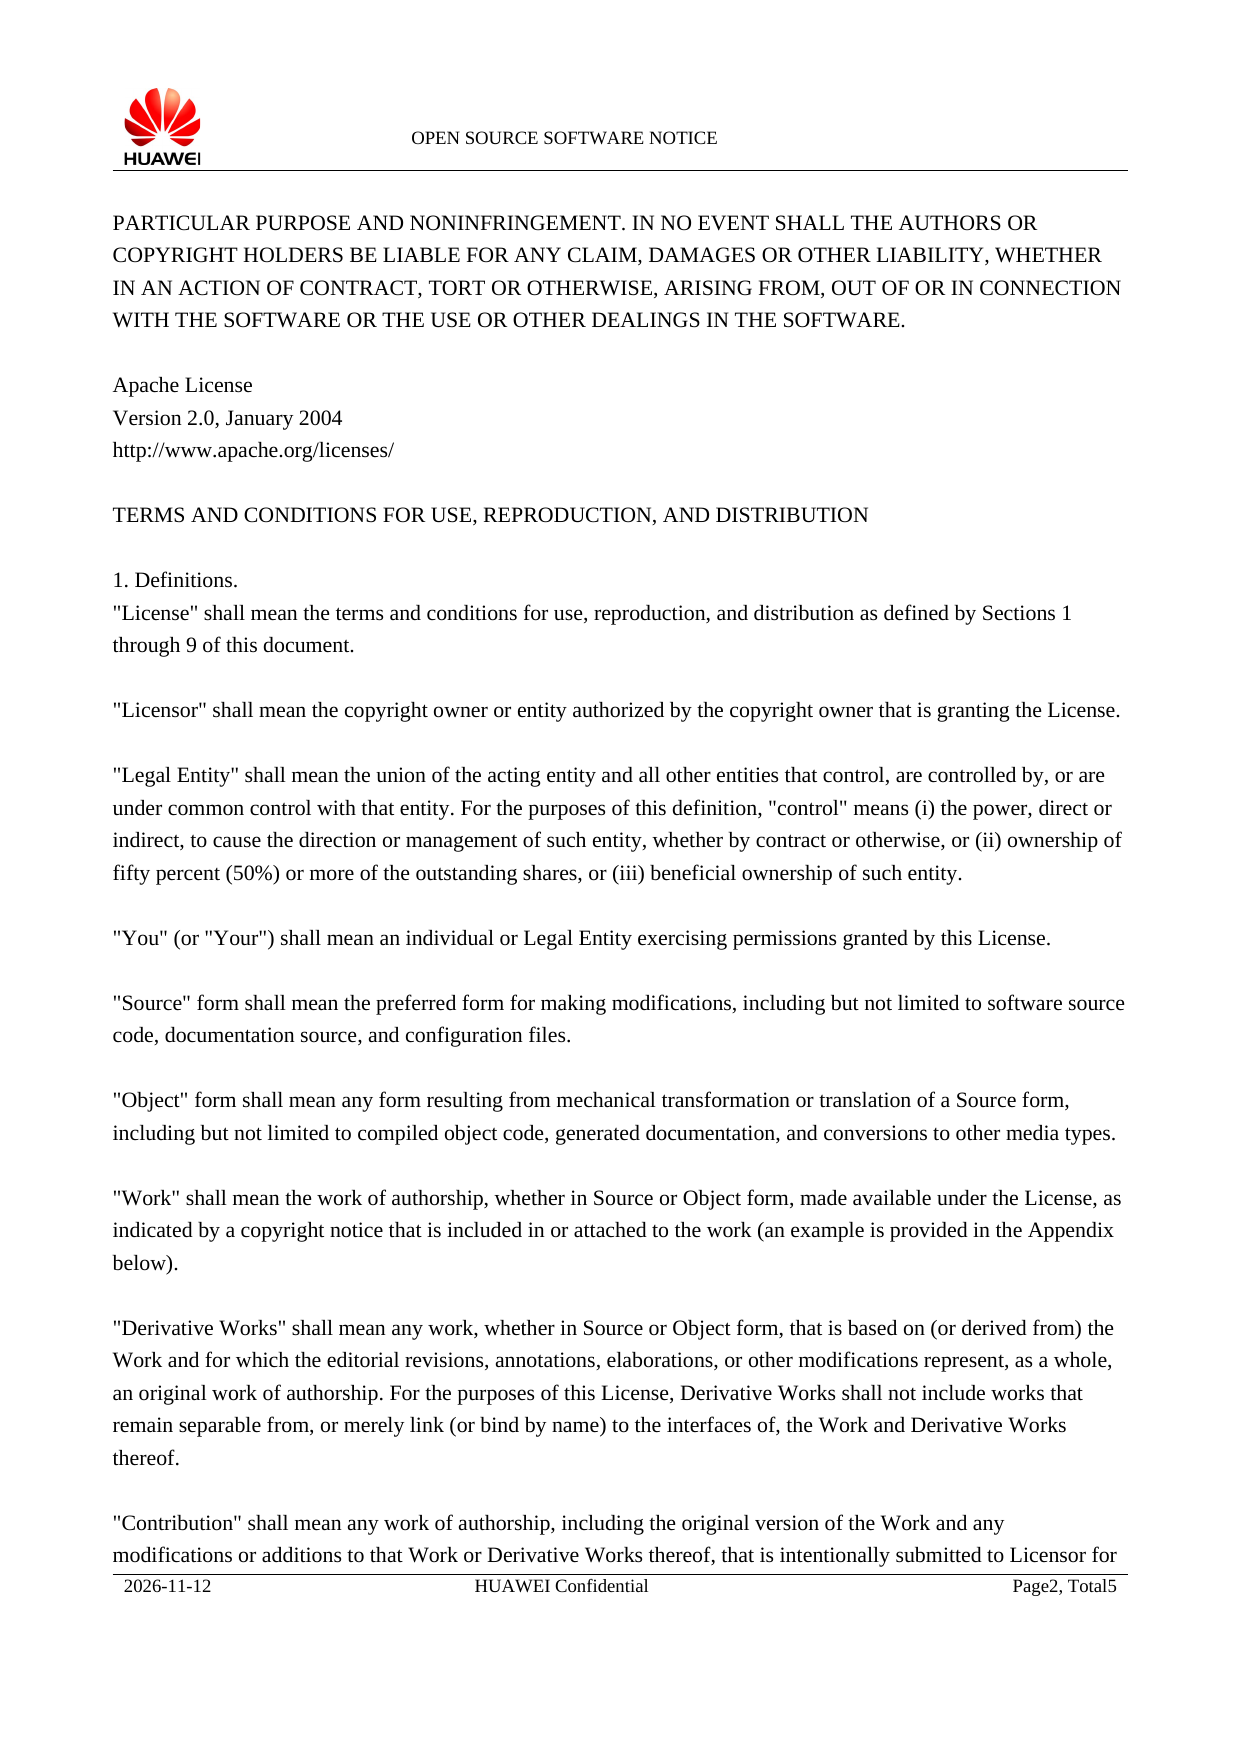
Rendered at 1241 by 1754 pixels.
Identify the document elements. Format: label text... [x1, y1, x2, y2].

text "Licensor" shall mean the copyright owner or entity authorized by the copyright owner that is granting the License. [112, 694, 1128, 726]
text http://www.apache.org/licenses/ [112, 434, 1128, 466]
text "Object" form shall mean any form resulting from mechanical transformation or translation of a Source form, including but not limited to compiled object code, generated documentation, and conversions to other media types. [112, 1084, 1128, 1149]
picture [124, 88, 201, 165]
text "You" (or "Your") shall mean an individual or Legal Entity exercising permissions granted by this License. [112, 921, 1128, 954]
text "Work" shall mean the work of authorship, whether in Source or Object form, made available under the License, as indicated by a copyright notice that is included in or attached to the work (an example is provided in the Appendix below). [112, 1181, 1128, 1279]
text TERMS AND CONDITIONS FOR USE, REPRODUCTION, AND DISTRIBUTION [112, 499, 1128, 531]
text Apache License Version 2.0, January 2004 [112, 336, 1128, 434]
text "Legal Entity" shall mean the union of the acting entity and all other entities that control, are controlled by, or are under common control with that entity. For the purposes of this definition, "control" means (i) the power, direct or indirect, to cause the direction or management of such entity, whether by contract or otherwise, or (ii) ownership of fifty percent (50%) or more of the outstanding shares, or (iii) beneficial ownership of such entity. [112, 759, 1128, 889]
text "License" shall mean the terms and conditions for use, reproduction, and distribution as defined by Sections 1 through 9 of this document. [112, 596, 1128, 661]
text "Derivative Works" shall mean any work, whether in Source or Object form, that is based on (or derived from) the Work and for which the editorial revisions, annotations, elaborations, or other modifications represent, as a whole, an original work of authorship. For the purposes of this License, Derivative Works shall not include works that remain separable from, or merely link (or bind by name) to the interfaces of, the Work and Derivative Works thereof. [112, 1311, 1128, 1474]
text "Source" form shall mean the preferred form for making modifications, including but not limited to software source code, documentation source, and configuration files. [112, 986, 1128, 1051]
text 1. Definitions. [112, 564, 1128, 596]
